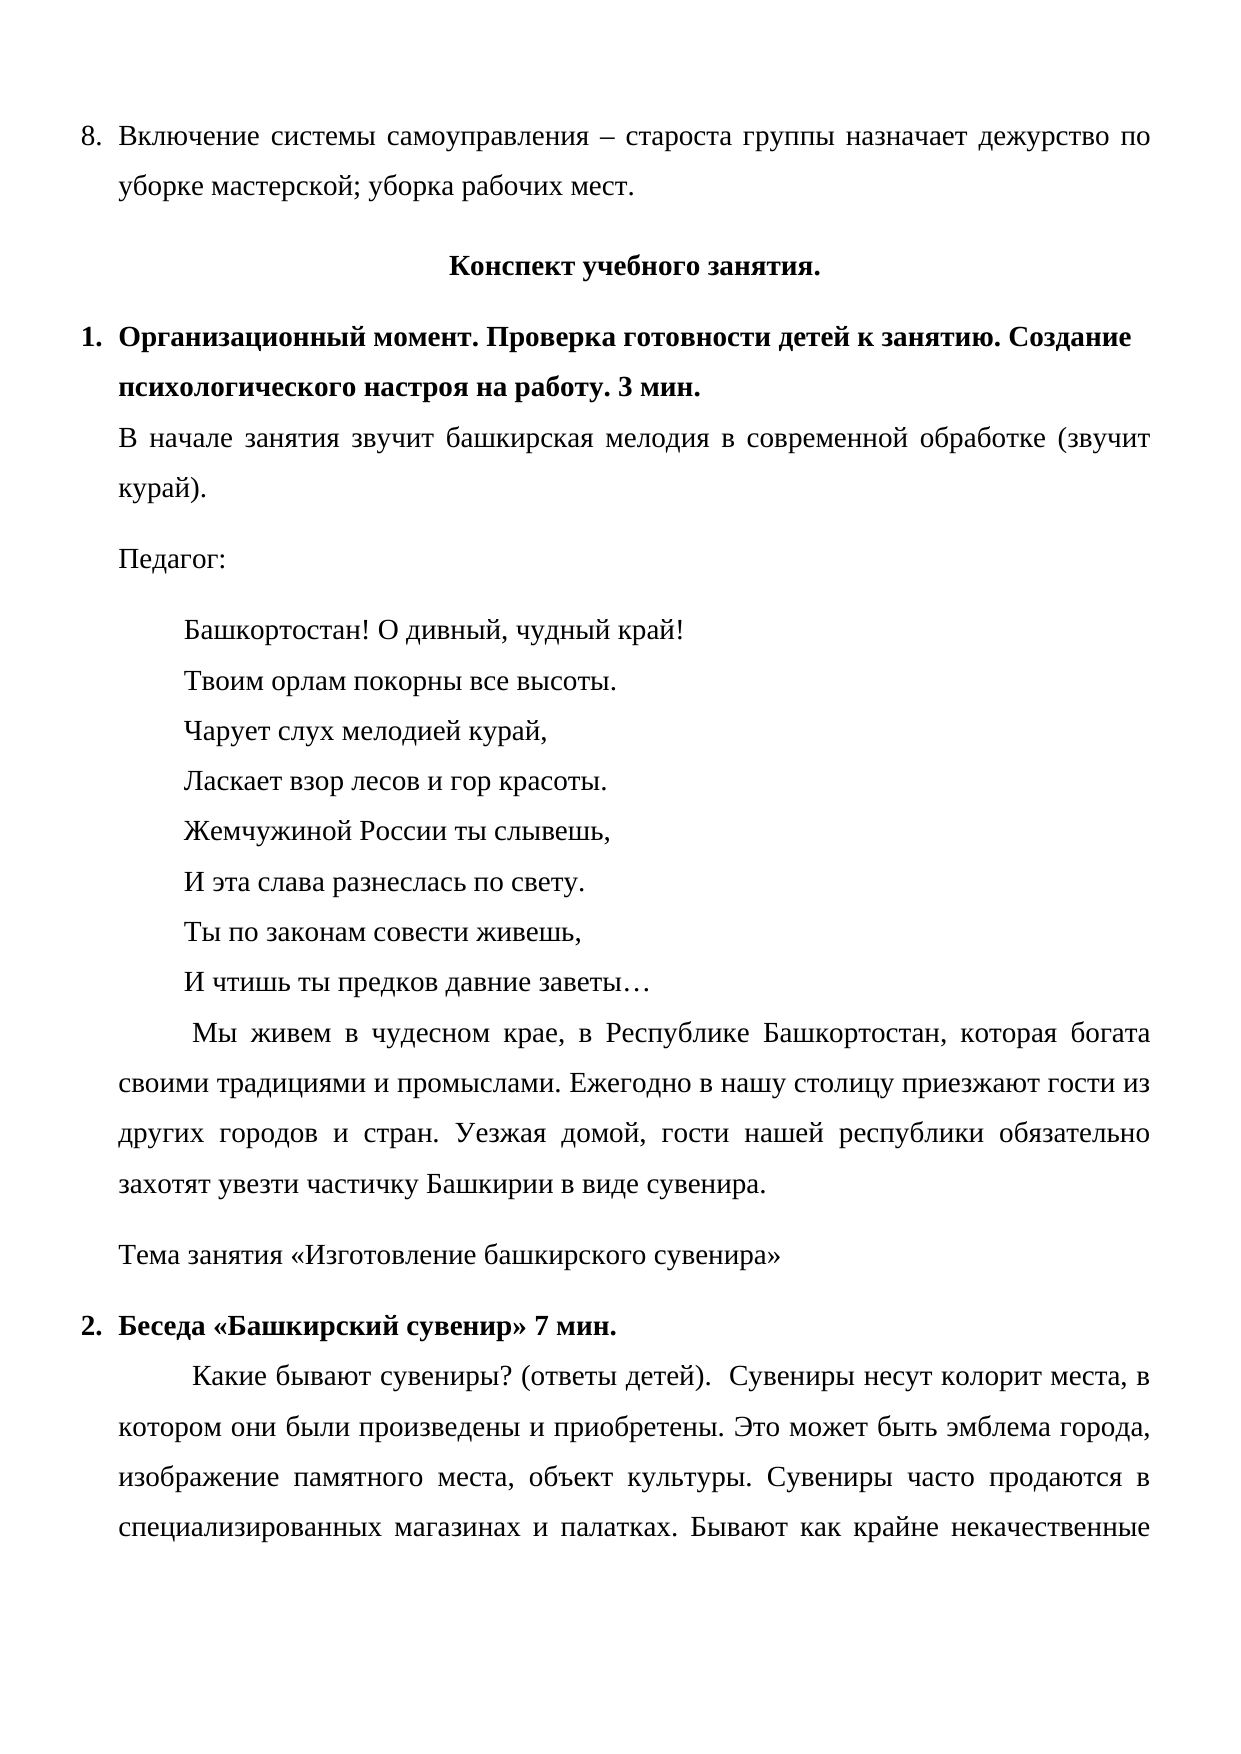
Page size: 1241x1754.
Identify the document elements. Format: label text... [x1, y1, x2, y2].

text Мы живем в чудесном крае, в Республике Башкортостан, которая богата своими традициями и промыслами. Ежегодно в нашу столицу приезжают гости из других городов и стран. Уезжая домой, гости нашей республики обязательно захотят увезти частичку Башкирии в виде сувенира. [118, 1015, 1152, 1199]
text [118, 1358, 1152, 1543]
list Организационный момент. Проверка готовности детей к занятию. Создание психологического настроя на работу. 3 мин. [81, 319, 1152, 403]
text Жемчужиной России ты слывешь, И эта слава разнеслась по свету. Ты по законам совести живешь, И чтишь ты предков давние заветы… [118, 813, 1152, 998]
text Башкортостан! О дивный, чудный край! Твоим орлам покорны все высоты. Чарует слух мелодией курай, Ласкает взор лесов и гор красоты. [118, 612, 1152, 797]
list Включение системы самоуправления – староста группы назначает дежурство по уборке мастерской; уборка рабочих мест. [81, 118, 1152, 202]
list Беседа «Башкирский сувенир» 7 мин. [81, 1308, 1152, 1342]
text Тема занятия «Изготовление башкирского сувенира» [118, 1237, 1152, 1270]
text Педагог: [118, 541, 1152, 575]
text Конспект учебного занятия. [118, 248, 1152, 281]
text В начале занятия звучит башкирская мелодия в современной обработке (звучит курай). [118, 420, 1152, 503]
